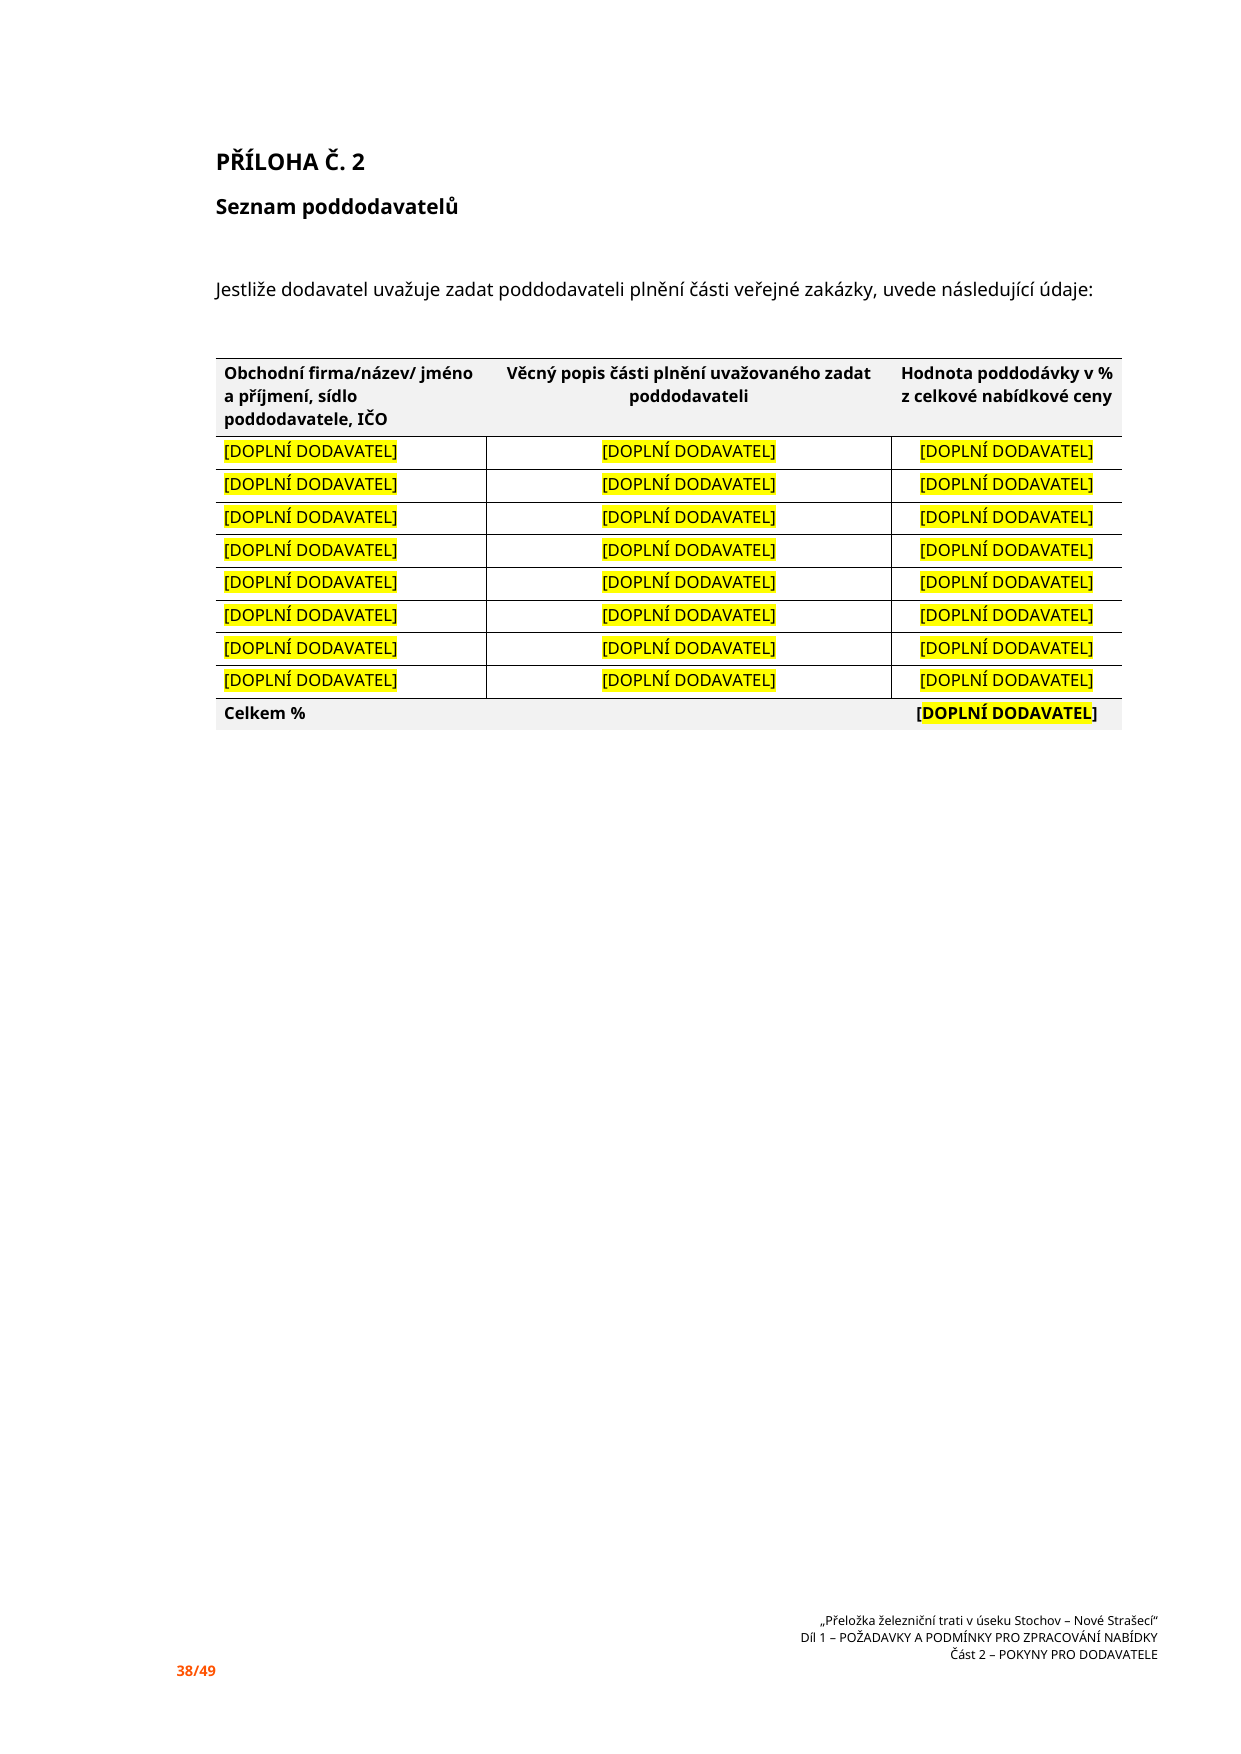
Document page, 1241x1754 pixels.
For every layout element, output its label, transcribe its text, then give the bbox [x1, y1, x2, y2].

table_cell [DOPLNÍ DODAVATEL] [487, 568, 891, 599]
text Seznam poddodavatelů [216, 192, 1122, 221]
table_header Věcný popis části plnění uvažovaného zadat poddodavateli [486, 359, 891, 436]
table_cell [DOPLNÍ DODAVATEL] [892, 437, 1122, 469]
table_cell [DOPLNÍ DODAVATEL] [216, 535, 486, 567]
text Příloha č. 2 [216, 146, 1122, 177]
table_cell [DOPLNÍ DODAVATEL] [216, 568, 486, 599]
table_cell [DOPLNÍ DODAVATEL] [487, 503, 891, 534]
table_cell [DOPLNÍ DODAVATEL] [487, 437, 891, 469]
table_cell [DOPLNÍ DODAVATEL] [487, 666, 891, 698]
table_cell [DOPLNÍ DODAVATEL] [216, 666, 486, 698]
table_cell [DOPLNÍ DODAVATEL] [216, 437, 486, 469]
table_cell [DOPLNÍ DODAVATEL] [892, 503, 1122, 534]
table_cell [DOPLNÍ DODAVATEL] [892, 535, 1122, 567]
table_cell [DOPLNÍ DODAVATEL] [216, 503, 486, 534]
table_cell [DOPLNÍ DODAVATEL] [487, 470, 891, 501]
table_cell [DOPLNÍ DODAVATEL] [487, 535, 891, 567]
table_cell Celkem % [216, 699, 486, 730]
table_cell [DOPLNÍ DODAVATEL] [892, 601, 1122, 632]
table_cell [DOPLNÍ DODAVATEL] [892, 470, 1122, 501]
table_cell [DOPLNÍ DODAVATEL] [216, 633, 486, 665]
table_header Hodnota poddodávky v % z celkové nabídkové ceny [891, 359, 1122, 436]
table_cell [486, 699, 891, 730]
text Jestliže dodavatel uvažuje zadat poddodavateli plnění části veřejné zakázky, uvede následující údaje: [216, 277, 1122, 302]
table_cell [DOPLNÍ DODAVATEL] [216, 470, 486, 501]
table_cell [DOPLNÍ DODAVATEL] [892, 633, 1122, 665]
table_cell [DOPLNÍ DODAVATEL] [216, 601, 486, 632]
table_cell [DOPLNÍ DODAVATEL] [891, 699, 1122, 730]
table_cell [DOPLNÍ DODAVATEL] [892, 666, 1122, 698]
table_cell [DOPLNÍ DODAVATEL] [487, 601, 891, 632]
table_cell [DOPLNÍ DODAVATEL] [487, 633, 891, 665]
table_cell [DOPLNÍ DODAVATEL] [892, 568, 1122, 599]
table_header Obchodní firma/název/ jméno a příjmení, sídlo poddodavatele, IČO [216, 359, 486, 436]
